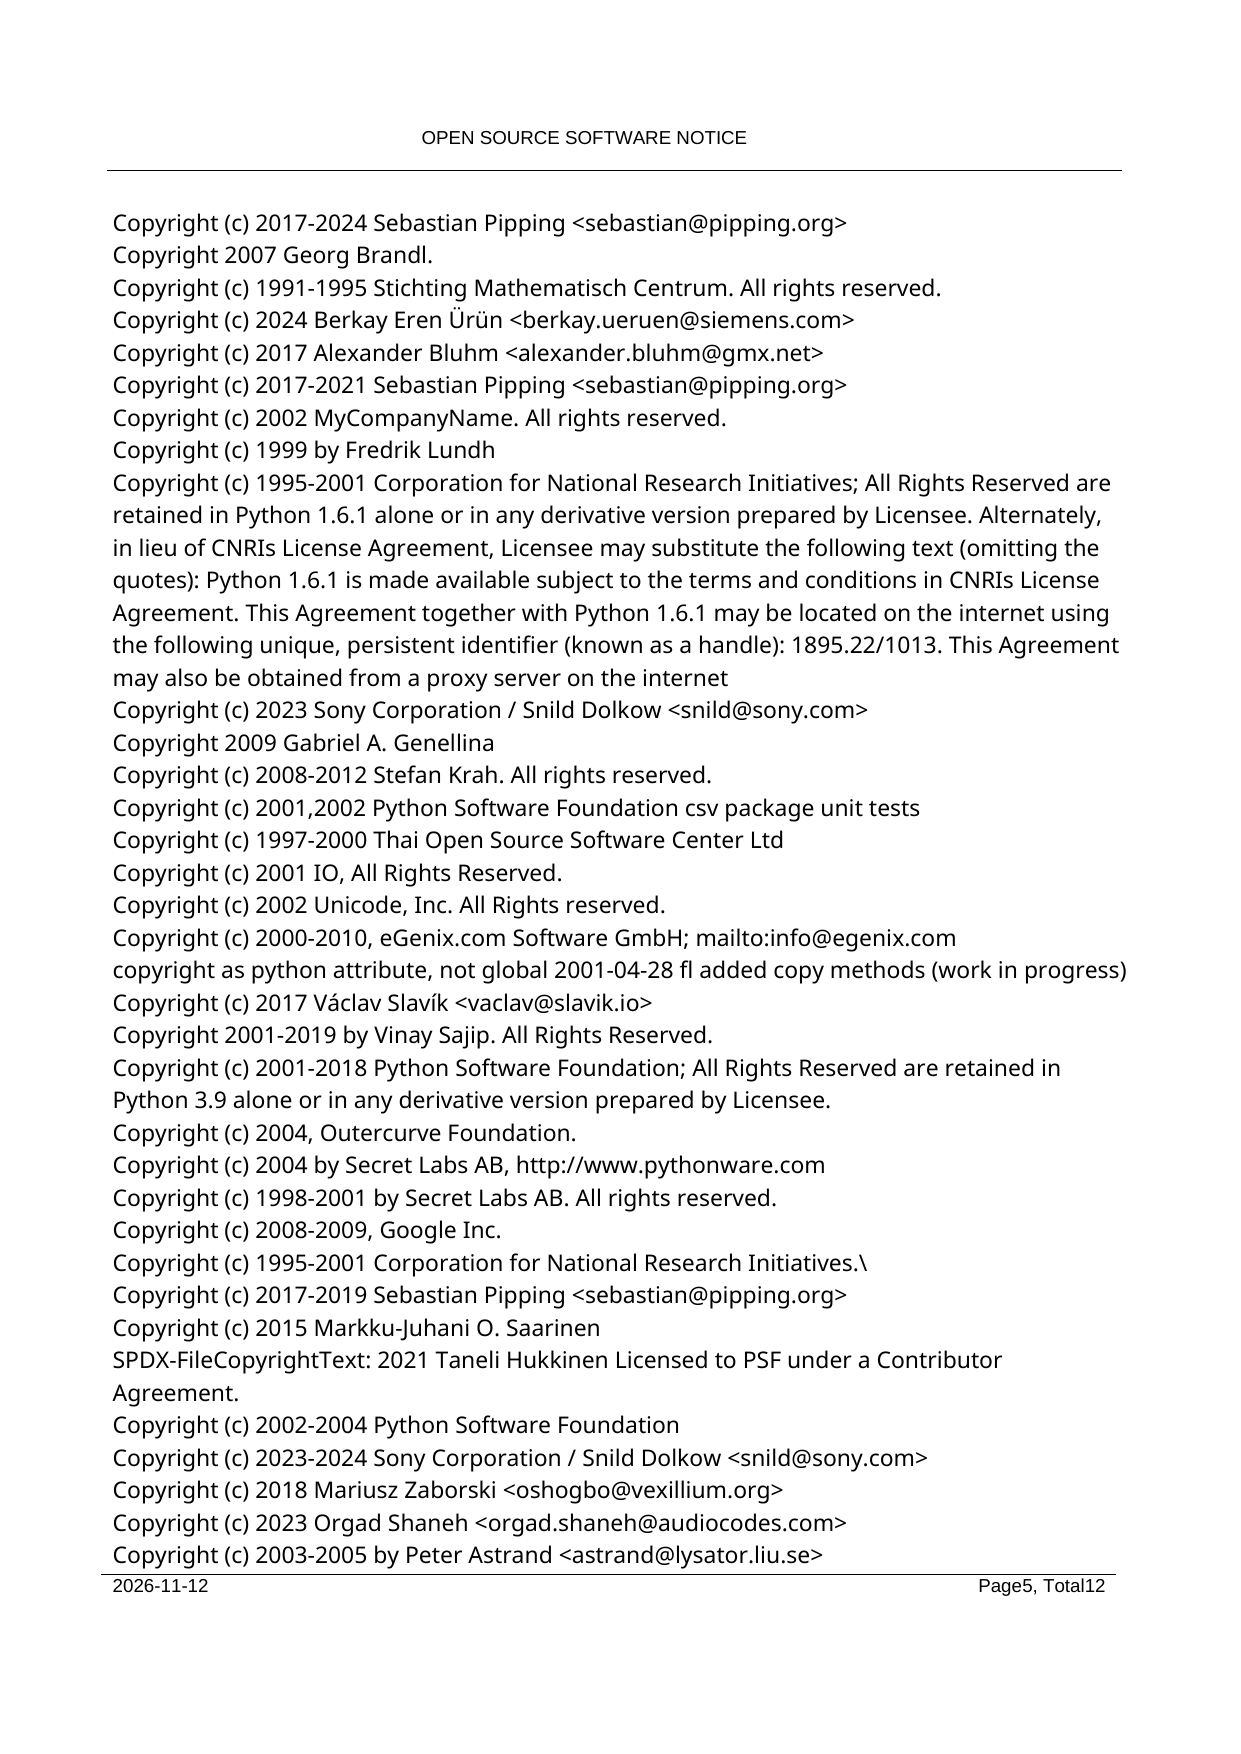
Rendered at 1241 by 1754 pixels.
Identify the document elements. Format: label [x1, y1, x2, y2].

text [112, 206, 1128, 1571]
